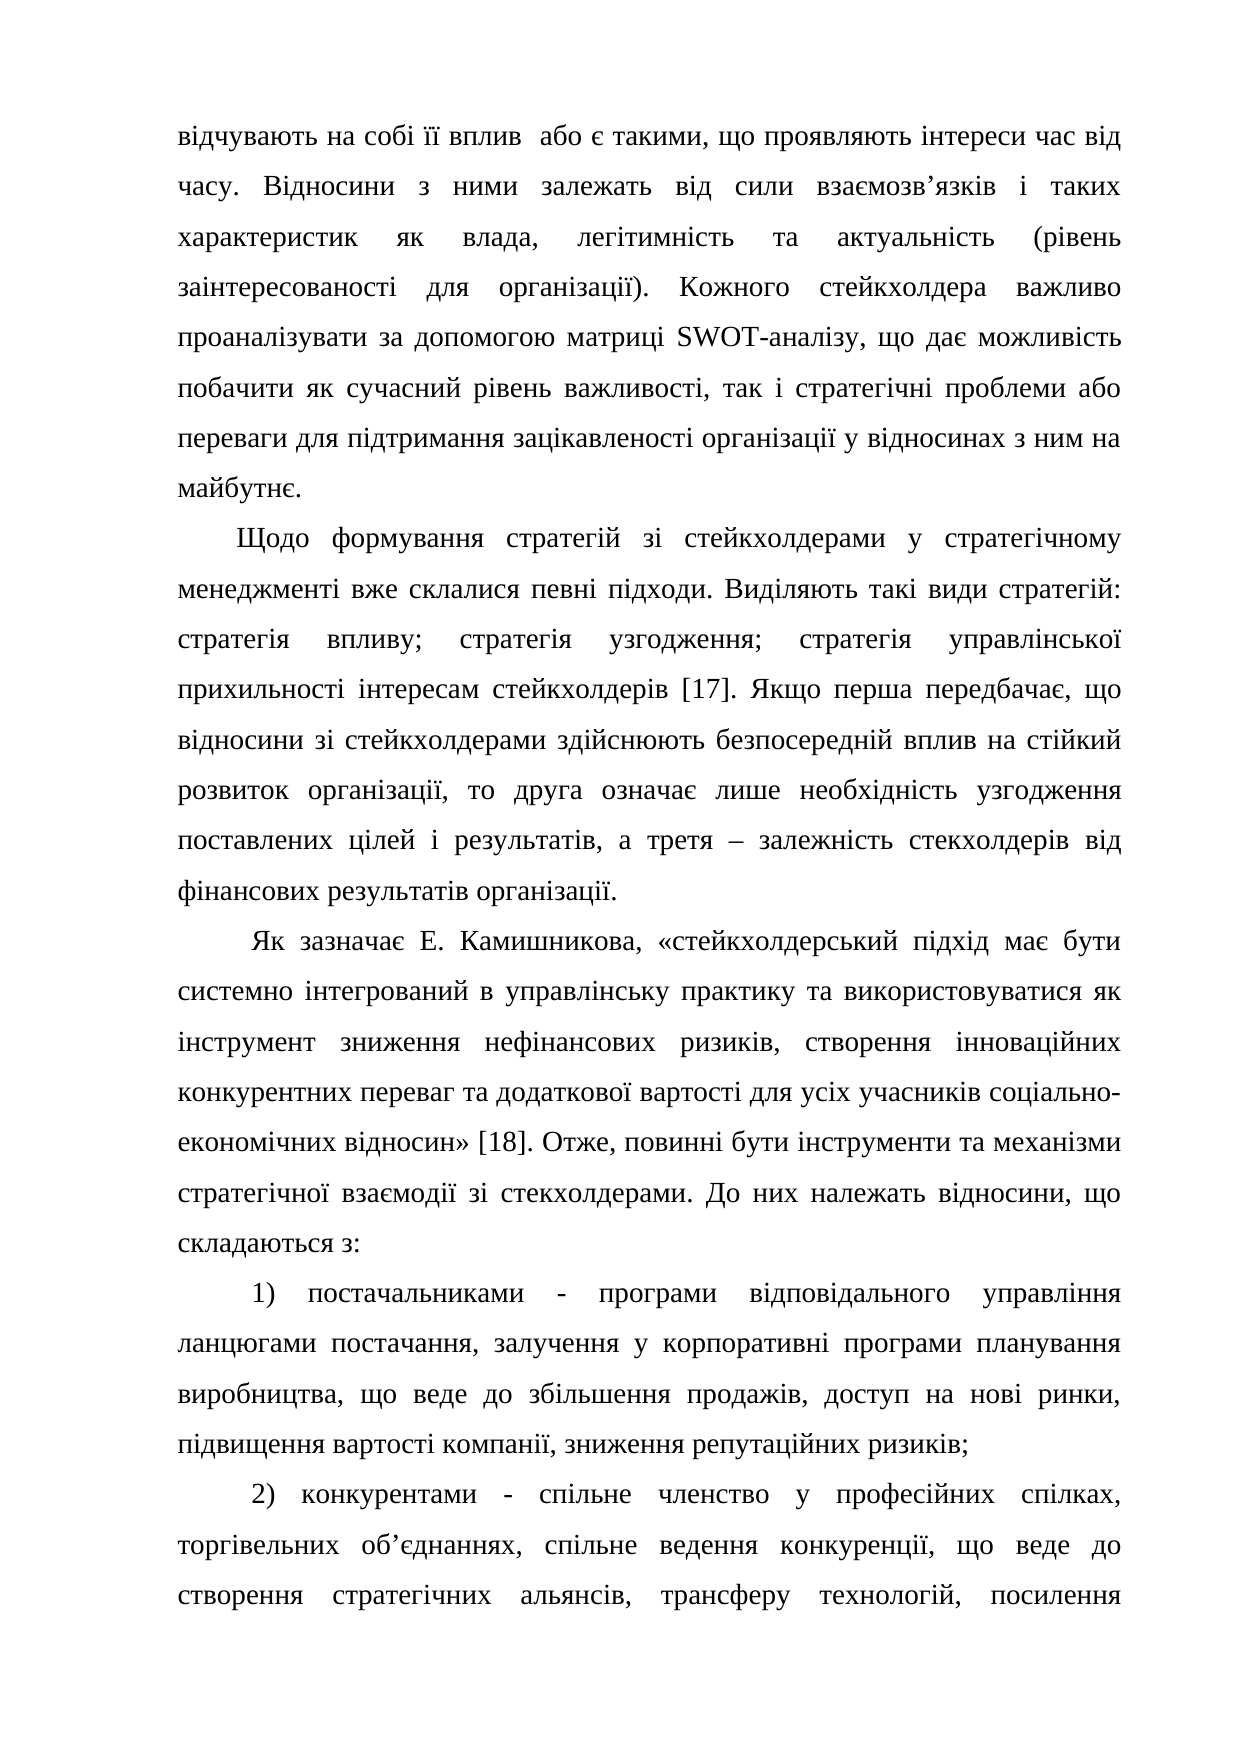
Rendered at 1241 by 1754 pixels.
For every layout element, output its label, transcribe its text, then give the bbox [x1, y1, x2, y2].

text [177, 1477, 1122, 1611]
text Щодо формування стратегій зі стейкхолдерами у стратегічному менеджменті вже склалися певні підходи. Виділяють такі види стратегій: стратегія впливу; стратегія узгодження; стратегія управлінської прихильності інтересам стейкхолдерів [17]. Якщо перша передбачає, що відносини зі стейкхолдерами здійснюють безпосередній вплив на стійкий розвиток організації, то друга означає лише необхідність узгодження поставлених цілей і результатів, а третя – залежність стекхолдерів від фінансових результатів організації. [177, 521, 1122, 906]
text 1) постачальниками - програми відповідального управління ланцюгами постачання, залучення у корпоративні програми планування виробництва, що веде до збільшення продажів, доступ на нові ринки, підвищення вартості компанії, зниження репутаційних ризиків; [177, 1275, 1122, 1460]
text Як зазначає Е. Камишникова, «стейкхолдерський підхід має бути системно інтегрований в управлінську практику та використовуватися як інструмент зниження нефінансових ризиків, створення інноваційних конкурентних переваг та додаткової вартості для усіх учасників соціально-економічних відносин» [18]. Отже, повинні бути інструменти та механізми стратегічної взаємодії зі стекхолдерами. До них належать відносини, що складаються з: [177, 923, 1122, 1258]
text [177, 118, 1122, 504]
